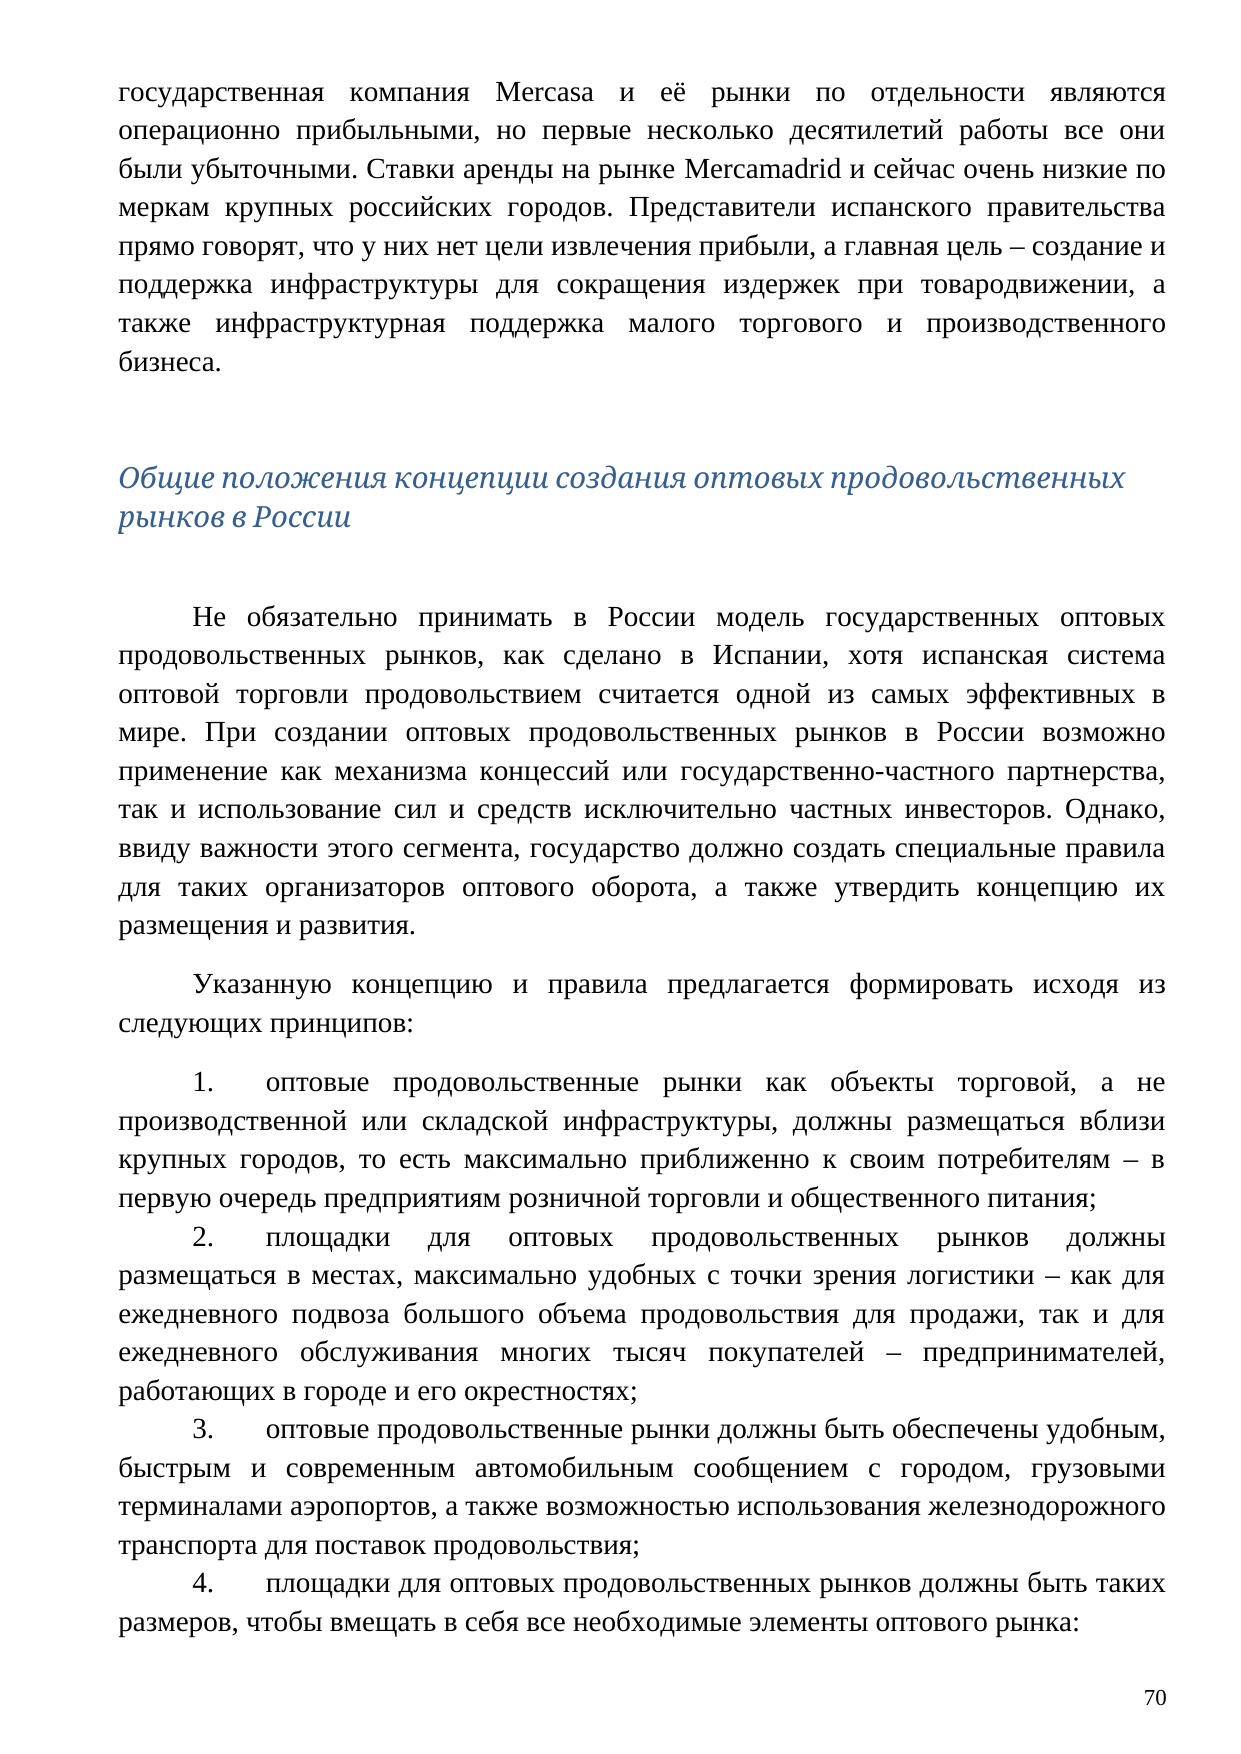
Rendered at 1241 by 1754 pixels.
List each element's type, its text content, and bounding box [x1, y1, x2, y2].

list площадки для оптовых продовольственных рынков должны размещаться в местах, максимально удобных с точки зрения логистики – как для ежедневного подвоза большого объема продовольствия для продажи, так и для ежедневного обслуживания многих тысяч покупателей – предпринимателей, работающих в городе и его окрестностях; [118, 1219, 1167, 1406]
list оптовые продовольственные рынки как объекты торговой, а не производственной или складской инфраструктуры, должны размещаться вблизи крупных городов, то есть максимально приближенно к своим потребителям – в первую очередь предприятиям розничной торговли и общественного питания; [118, 1064, 1167, 1214]
list площадки для оптовых продовольственных рынков должны быть таких размеров, чтобы вмещать в себя все необходимые элементы оптового рынка: [118, 1566, 1167, 1638]
text Не обязательно принимать в России модель государственных оптовых продовольственных рынков, как сделано в Испании, хотя испанская система оптовой торговли продовольствием считается одной из самых эффективных в мире. При создании оптовых продовольственных рынков в России возможно применение как механизма концессий или государственно-частного партнерства, так и использование сил и средств исключительно частных инвесторов. Однако, ввиду важности этого сегмента, государство должно создать специальные правила для таких организаторов оптового оборота, а также утвердить концепцию их размещения и развития. [118, 599, 1167, 941]
list оптовые продовольственные рынки должны быть обеспечены удобным, быстрым и современным автомобильным сообщением с городом, грузовыми терминалами аэропортов, а также возможностью использования железнодорожного транспорта для поставок продовольствия; [118, 1411, 1167, 1561]
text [118, 74, 1167, 377]
text Указанную концепцию и правила предлагается формировать исходя из следующих принципов: [118, 967, 1167, 1039]
subtitle Общие положения концепции создания оптовых продовольственных рынков в России [118, 462, 1167, 534]
